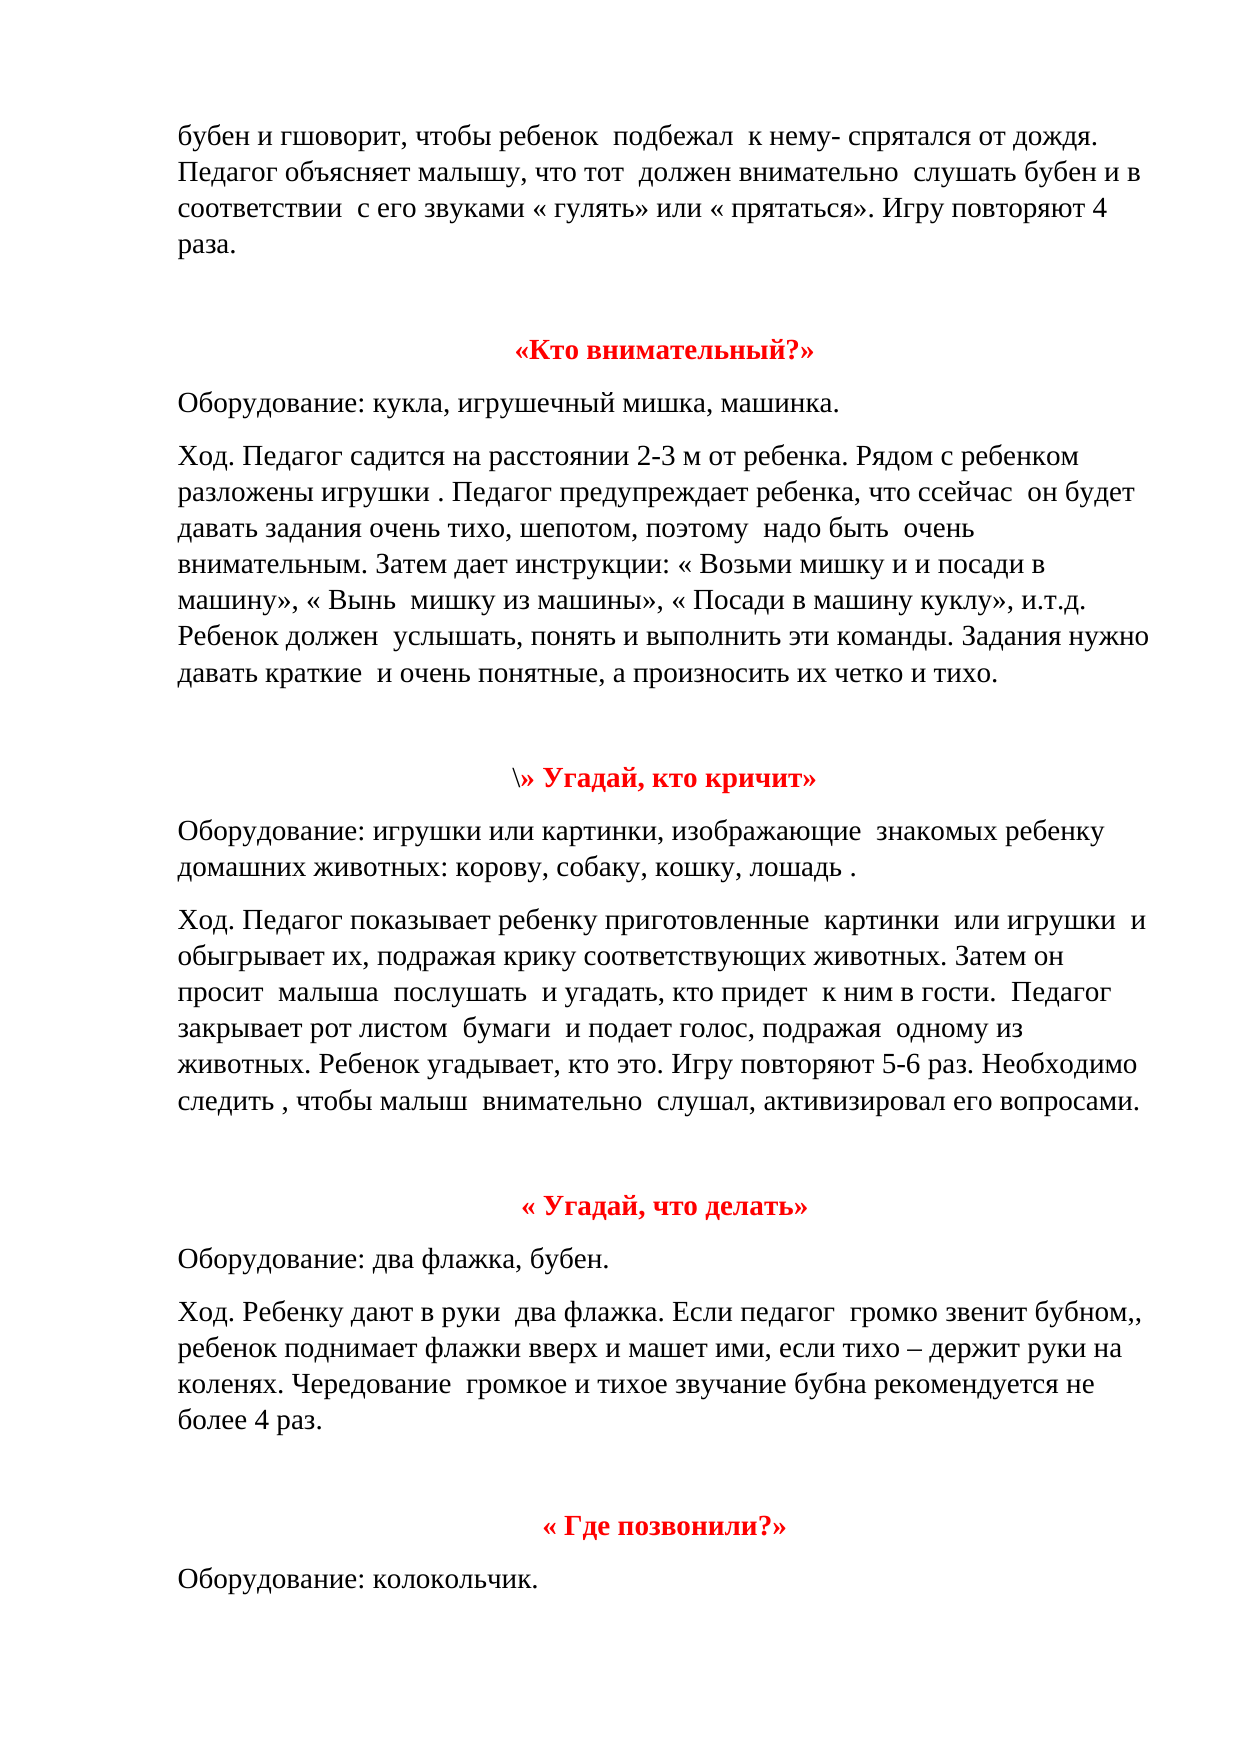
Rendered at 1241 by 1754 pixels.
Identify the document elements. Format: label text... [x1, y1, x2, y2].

text Ход. Ребенку дают в руки два флажка. Если педагог громко звенит бубном,, ребенок поднимает флажки вверх и машет ими, если тихо – держит руки на коленях. Чередование громкое и тихое звучание бубна рекомендуется не более 4 раз. [177, 1294, 1152, 1436]
text Оборудование: игрушки или картинки, изображающие знакомых ребенку домашних животных: корову, собаку, кошку, лошадь . [177, 813, 1152, 883]
text « Где позвонили?» [177, 1508, 1152, 1542]
text « Угадай, что делать» [177, 1188, 1152, 1222]
text Оборудование: два флажка, бубен. [177, 1241, 1152, 1275]
text «Кто внимательный?» [177, 332, 1152, 366]
text Оборудование: кукла, игрушечный мишка, машинка. [177, 385, 1152, 418]
text Ход. Педагог садится на расстоянии 2-3 м от ребенка. Рядом с ребенком разложены игрушки . Педагог предупреждает ребенка, что ссейчас он будет давать задания очень тихо, шепотом, поэтому надо быть очень внимательным. Затем дает инструкции: « Возьми мишку и и посади в машину», « Вынь мишку из машины», « Посади в машину куклу», и.т.д. Ребенок должен услышать, понять и выполнить эти команды. Задания нужно давать краткие и очень понятные, а произносить их четко и тихо. [177, 438, 1152, 688]
text Оборудование: колокольчик. [177, 1561, 1152, 1594]
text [177, 118, 1152, 260]
text \» Угадай, кто кричит» [177, 760, 1152, 794]
text Ход. Педагог показывает ребенку приготовленные картинки или игрушки и обыгрывает их, подражая крику соответствующих животных. Затем он просит малыша послушать и угадать, кто придет к ним в гости. Педагог закрывает рот листом бумаги и подает голос, подражая одному из животных. Ребенок угадывает, кто это. Игру повторяют 5-6 раз. Необходимо следить , чтобы малыш внимательно слушал, активизировал его вопросами. [177, 902, 1152, 1116]
